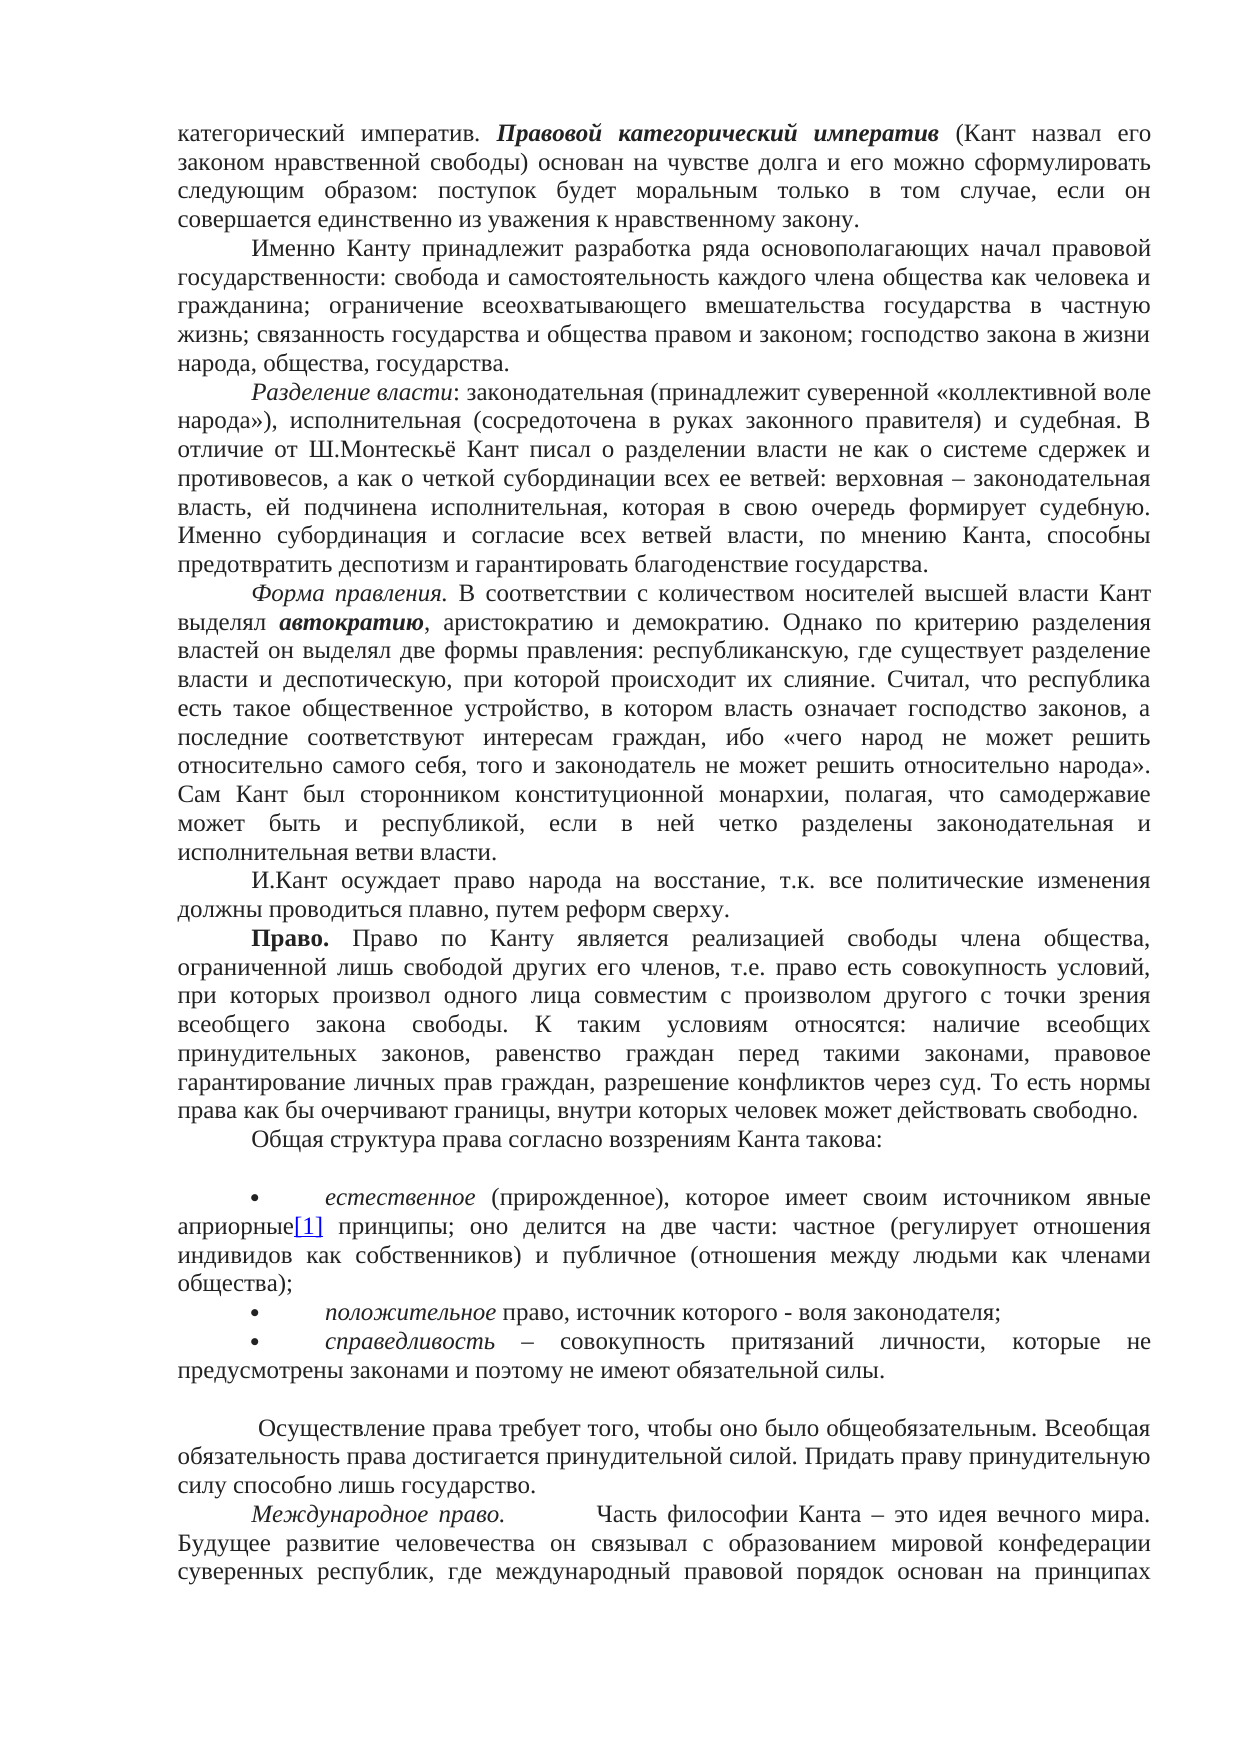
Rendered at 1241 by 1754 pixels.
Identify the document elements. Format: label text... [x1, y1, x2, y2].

list справедливость – совокупность притязаний личности, которые не предусмотрены законами и поэтому не имеют обязательной силы. [177, 1326, 1152, 1383]
list естественное (прирожденное), которое имеет своим источником явные априорные[1] принципы; оно делится на две части: частное (регулирует отношения индивидов как собственников) и публичное (отношения между людьми как членами общества); [177, 1182, 1152, 1297]
text Разделение власти: законодательная (принадлежит суверенной «коллективной воле народа»), исполнительная (сосредоточена в руках законного правителя) и судебная. В отличие от Ш.Монтескьё Кант писал о разделении власти не как о системе сдержек и противовесов, а как о четкой субординации всех ее ветвей: верховная – законодательная власть, ей подчинена исполнительная, которая в свою очередь формирует судебную. Именно субординация и согласие всех ветвей власти, по мнению Канта, способны предотвратить деспотизм и гарантировать благоденствие государства. [177, 377, 1152, 578]
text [177, 1499, 1152, 1585]
text Именно Канту принадлежит разработка ряда основополагающих начал правовой государственности: свобода и самостоятельность каждого члена общества как человека и гражданина; ограничение всеохватывающего вмешательства государства в частную жизнь; связанность государства и общества правом и законом; господство закона в жизни народа, общества, государства. [177, 233, 1152, 377]
text И.Кант осуждает право народа на восстание, т.к. все политические изменения должны проводиться плавно, путем реформ сверху. [177, 866, 1152, 923]
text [177, 118, 1152, 233]
text Право. Право по Канту является реализацией свободы члена общества, ограниченной лишь свободой других его членов, т.е. право есть совокупность условий, при которых произвол одного лица совместим с произволом другого с точки зрения всеобщего закона свободы. К таким условиям относятся: наличие всеобщих принудительных законов, равенство граждан перед такими законами, правовое гарантирование личных прав граждан, разрешение конфликтов через суд. То есть нормы права как бы очерчивают границы, внутри которых человек может действовать свободно. [177, 923, 1152, 1124]
text Осуществление права требует того, чтобы оно было общеобязательным. Всеобщая обязательность права достигается принудительной силой. Придать праву принудительную силу способно лишь государство. [177, 1413, 1152, 1499]
list положительное право, источник которого - воля законодателя; [177, 1297, 1152, 1326]
text Форма правления. В соответствии с количеством носителей высшей власти Кант выделял автократию, аристократию и демократию. Однако по критерию разделения властей он выделял две формы правления: республиканскую, где существует разделение власти и деспотическую, при которой происходит их слияние. Считал, что республика есть такое общественное устройство, в котором власть означает господство законов, а последние соответствуют интересам граждан, ибо «чего народ не может решить относительно самого себя, того и законодатель не может решить относительно народа». Сам Кант был сторонником конституционной монархии, полагая, что самодержавие может быть и республикой, если в ней четко разделены законодательная и исполнительная ветви власти. [177, 578, 1152, 866]
text Общая структура права согласно воззрениям Канта такова: [177, 1124, 1152, 1153]
